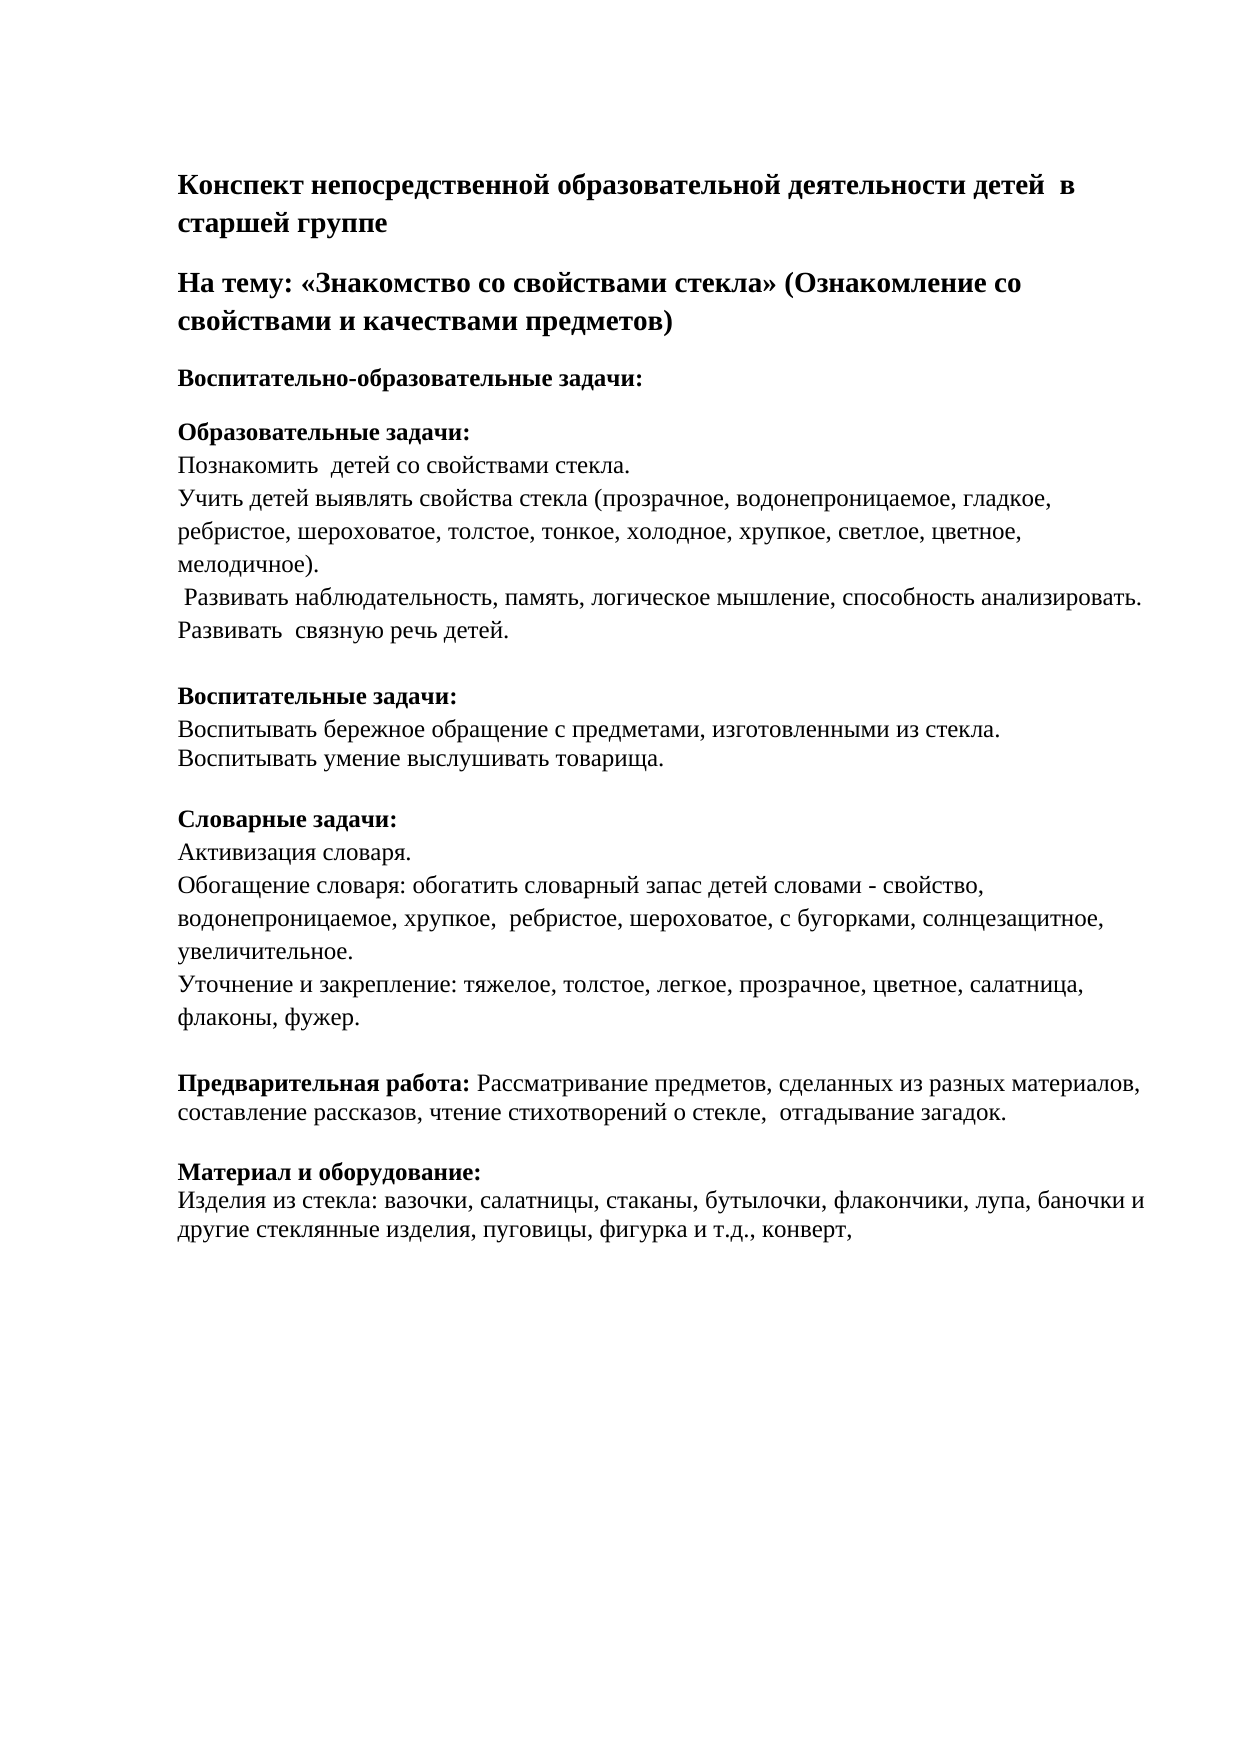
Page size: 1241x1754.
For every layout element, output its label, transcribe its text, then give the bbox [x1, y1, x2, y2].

text Познакомить детей со свойствами стекла. [177, 450, 1152, 478]
text На тему: «Знакомство со свойствами стекла» (Ознакомление со свойствами и качествами предметов) [177, 265, 1152, 337]
text Воспитательно-образовательные задачи: [177, 363, 1152, 392]
text Развивать наблюдательность, память, логическое мышление, способность анализировать. [177, 582, 1152, 611]
text Воспитывать умение выслушивать товарища. [177, 743, 1152, 771]
text Обогащение словаря: обогатить словарный запас детей словами - свойство, водонепроницаемое, хрупкое, ребристое, шероховатое, с бугорками, солнцезащитное, увеличительное. [177, 870, 1152, 965]
text Словарные задачи: [177, 804, 1152, 833]
text Конспект непосредственной образовательной деятельности детей в старшей группе [177, 167, 1152, 239]
text Изделия из стекла: вазочки, салатницы, стаканы, бутылочки, флакончики, лупа, баночки и другие стеклянные изделия, пуговицы, фигурка и т.д., конверт, [177, 1185, 1152, 1243]
text Образовательные задачи: [177, 417, 1152, 445]
text Учить детей выявлять свойства стекла (прозрачное, водонепроницаемое, гладкое, ребристое, шероховатое, толстое, тонкое, холодное, хрупкое, светлое, цветное, мелодичное). [177, 483, 1152, 577]
text Воспитательные задачи: [177, 681, 1152, 709]
text Активизация словаря. [177, 837, 1152, 866]
text Воспитывать бережное обращение с предметами, изготовленными из стекла. [177, 714, 1152, 743]
text Уточнение и закрепление: тяжелое, толстое, легкое, прозрачное, цветное, салатница, флаконы, фужер. [177, 969, 1152, 1031]
text Материал и оборудование: [177, 1157, 1152, 1185]
text Развивать связную речь детей. [177, 615, 1152, 643]
text Предварительная работа: Рассматривание предметов, сделанных из разных материалов, составление рассказов, чтение стихотворений о стекле, отгадывание загадок. [177, 1068, 1152, 1126]
